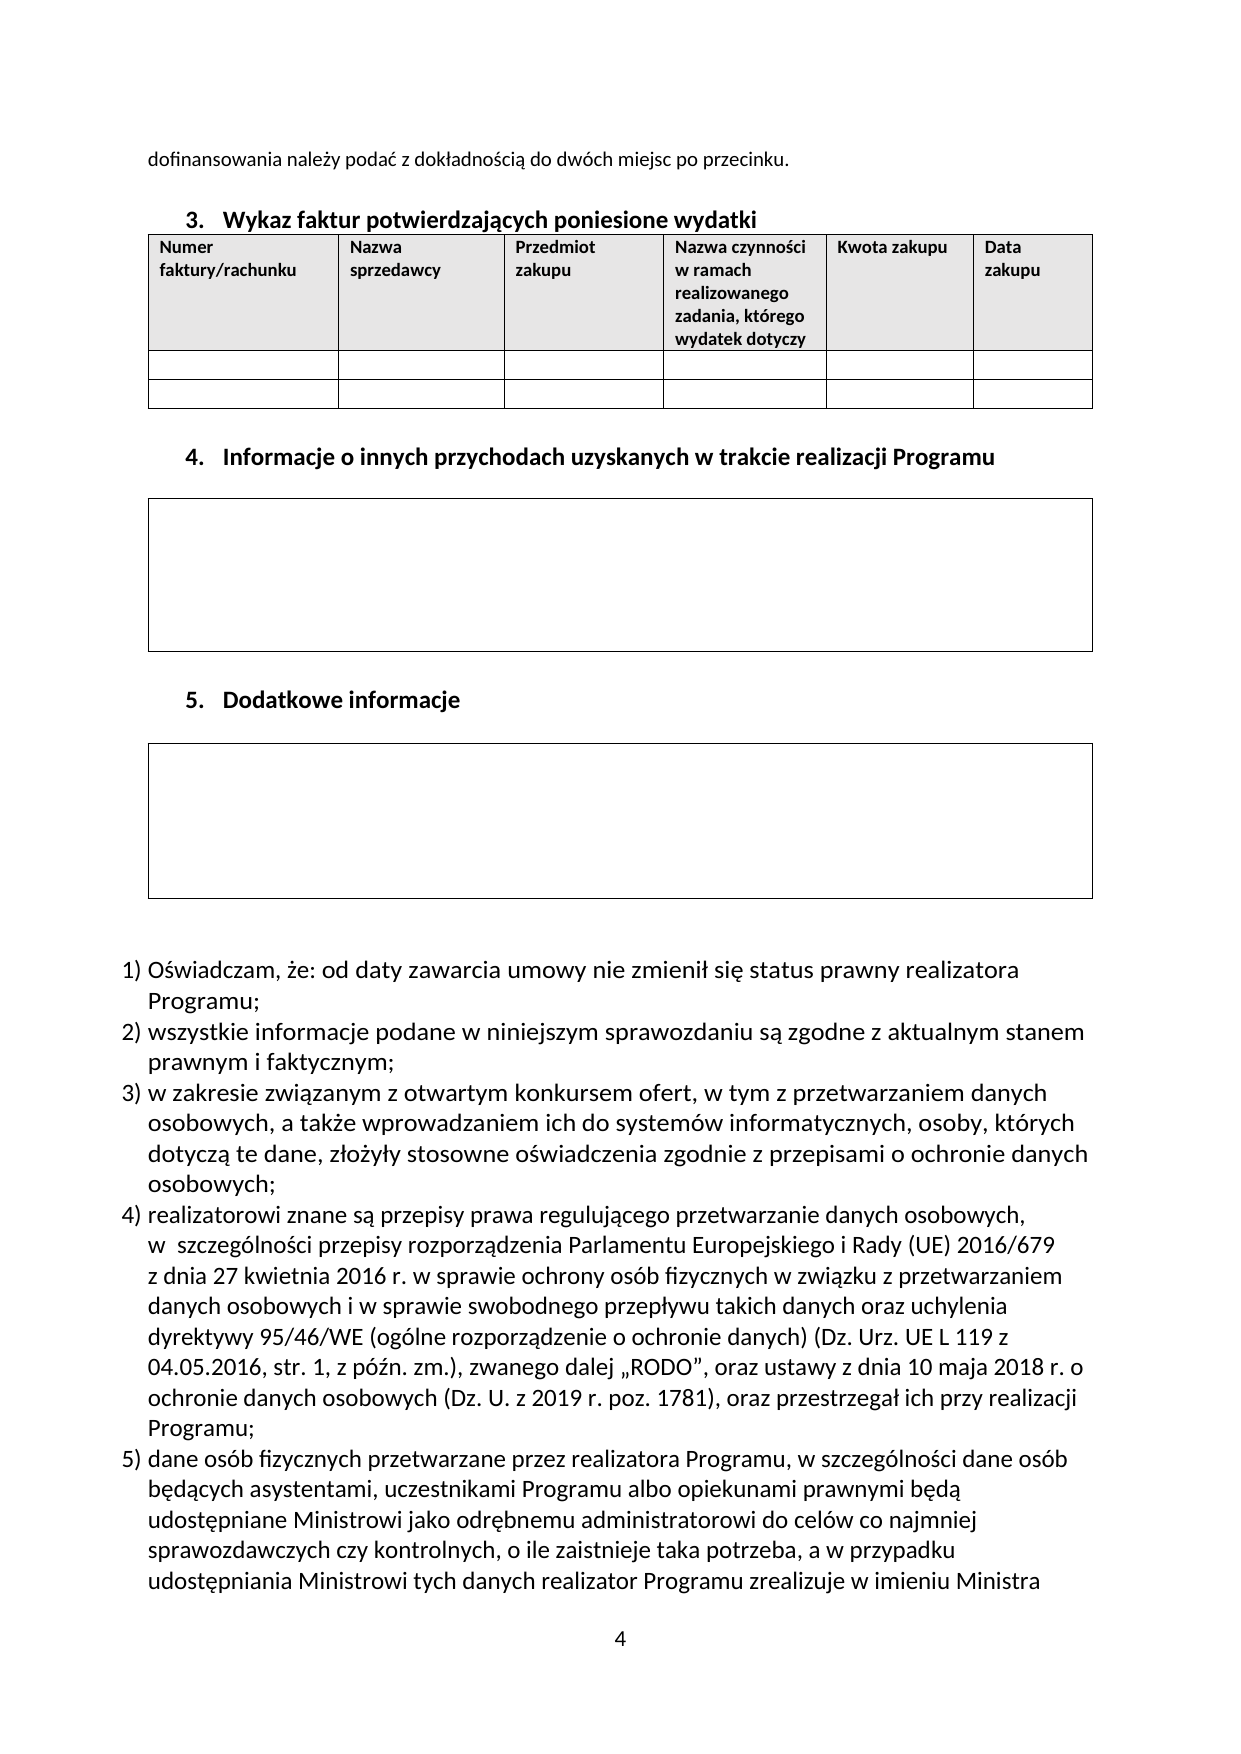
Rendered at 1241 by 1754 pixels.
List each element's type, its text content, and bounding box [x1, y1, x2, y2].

table_header Numer faktury/rachunku [149, 235, 338, 350]
table_cell [339, 380, 504, 408]
list realizatorowi znane są przepisy prawa regulującego przetwarzanie danych osobowych, w szczególności przepisy rozporządzenia Parlamentu Europejskiego i Rady (UE) 2016/679 z dnia 27 kwietnia 2016 r. w sprawie ochrony osób fizycznych w związku z przetwarzaniem danych osobowych i w sprawie swobodnego przepływu takich danych oraz uchylenia dyrektywy 95/46/WE (ogólne rozporządzenie o ochronie danych) (Dz. Urz. UE L 119 z 04.05.2016, str. 1, z późn. zm.), zwanego dalej „RODO”, oraz ustawy z dnia 10 maja 2018 r. o ochronie danych osobowych (Dz. U. z 2019 r. poz. 1781), oraz przestrzegał ich przy realizacji Programu; [121, 1199, 1093, 1443]
table_cell [149, 380, 338, 408]
table_header [149, 744, 1092, 898]
table_header Nazwa czynności w ramach realizowanego zadania, którego wydatek dotyczy [664, 235, 826, 350]
table_header Przedmiot zakupu [505, 235, 663, 350]
subtitle Dodatkowe informacje [185, 684, 1093, 715]
table_header Data zakupu [974, 235, 1092, 350]
table_cell [974, 380, 1092, 408]
list Oświadczam, że: od daty zawarcia umowy nie zmienił się status prawny realizatora Programu; [121, 955, 1093, 1016]
table_header Kwota zakupu [827, 235, 973, 350]
table_header [149, 499, 1092, 651]
table_cell [149, 351, 338, 379]
table_cell [664, 380, 826, 408]
subtitle Wykaz faktur potwierdzających poniesione wydatki [185, 204, 1093, 234]
table_cell [827, 351, 973, 379]
table_cell [339, 351, 504, 379]
table_header Nazwa sprzedawcy [339, 235, 504, 350]
table_cell [505, 351, 663, 379]
table_cell [505, 380, 663, 408]
list wszystkie informacje podane w niniejszym sprawozdaniu są zgodne z aktualnym stanem prawnym i faktycznym; [121, 1016, 1093, 1077]
list w zakresie związanym z otwartym konkursem ofert, w tym z przetwarzaniem danych osobowych, a także wprowadzaniem ich do systemów informatycznych, osoby, których dotyczą te dane, złożyły stosowne oświadczenia zgodnie z przepisami o ochronie danych osobowych; [121, 1077, 1093, 1199]
table_cell [827, 380, 973, 408]
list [121, 1443, 1093, 1596]
table_cell [974, 351, 1092, 379]
subtitle Informacje o innych przychodach uzyskanych w trakcie realizacji Programu [185, 441, 1093, 472]
text dofinansowania należy podać z dokładnością do dwóch miejsc po przecinku. [148, 148, 1093, 171]
table_cell [664, 351, 826, 379]
